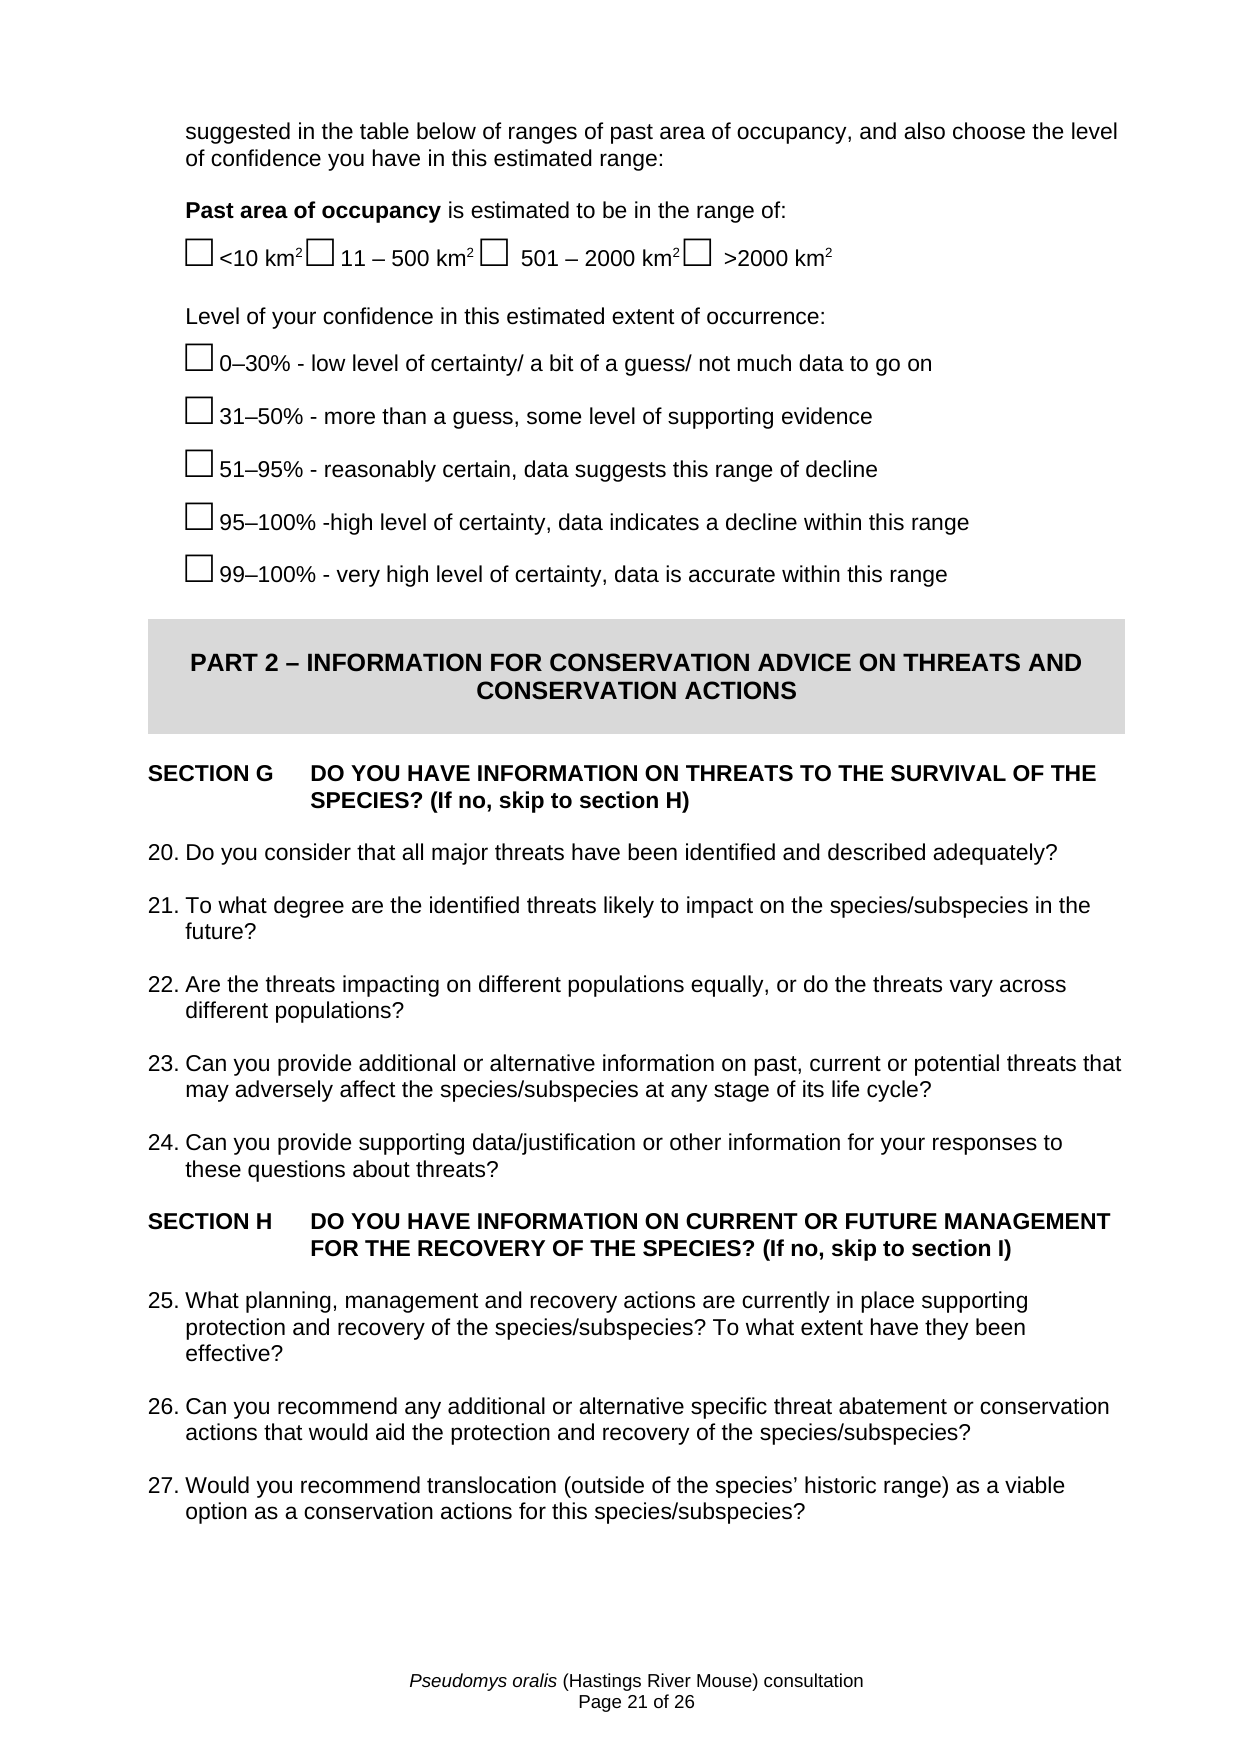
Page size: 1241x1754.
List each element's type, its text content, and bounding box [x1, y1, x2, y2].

list Would you recommend translocation (outside of the species’ historic range) as a viable option as a conservation actions for this species/subspecies? [148, 1472, 1125, 1524]
text □ 51–95% - reasonably certain, data suggests this range of decline [148, 434, 1125, 487]
list Can you provide additional or alternative information on past, current or potential threats that may adversely affect the species/subspecies at any stage of its life cycle? [148, 1050, 1125, 1103]
text SECTION G DO YOU HAVE INFORMATION ON THREATS TO THE SURVIVAL OF THE SPECIES? (If no, skip to section H) [148, 760, 1125, 813]
list Can you provide supporting data/justification or other information for your responses to these questions about threats? [148, 1129, 1125, 1182]
list What planning, management and recovery actions are currently in place supporting protection and recovery of the species/subspecies? To what extent have they been effective? [148, 1287, 1125, 1366]
text Level of your confidence in this estimated extent of occurrence: [148, 303, 1125, 329]
text □ <10 km2 □ 11 – 500 km2 □ 501 – 2000 km2 □ >2000 km2 [148, 223, 1125, 276]
list Are the threats impacting on different populations equally, or do the threats vary across different populations? [148, 971, 1125, 1024]
text □ 31–50% - more than a guess, some level of supporting evidence [148, 382, 1125, 434]
list To what degree are the identified threats likely to impact on the species/subspecies in the future? [148, 892, 1125, 945]
text □ 99–100% - very high level of certainty, data is accurate within this range [148, 540, 1125, 592]
text □ 0–30% - low level of certainty/ a bit of a guess/ not much data to go on [148, 329, 1125, 382]
text □ 95–100% -high level of certainty, data indicates a decline within this range [148, 487, 1125, 540]
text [185, 118, 1125, 171]
text PART 2 – INFORMATION FOR CONSERVATION ADVICE ON THREATS AND CONSERVATION ACTIONS [148, 648, 1125, 705]
list Can you recommend any additional or alternative specific threat abatement or conservation actions that would aid the protection and recovery of the species/subspecies? [148, 1393, 1125, 1445]
text SECTION H DO YOU HAVE INFORMATION ON CURRENT OR FUTURE MANAGEMENT FOR THE RECOVERY OF THE SPECIES? (If no, skip to section I) [148, 1208, 1125, 1261]
text Past area of occupancy is estimated to be in the range of: [148, 197, 1125, 223]
list Do you consider that all major threats have been identified and described adequately? [148, 839, 1125, 866]
